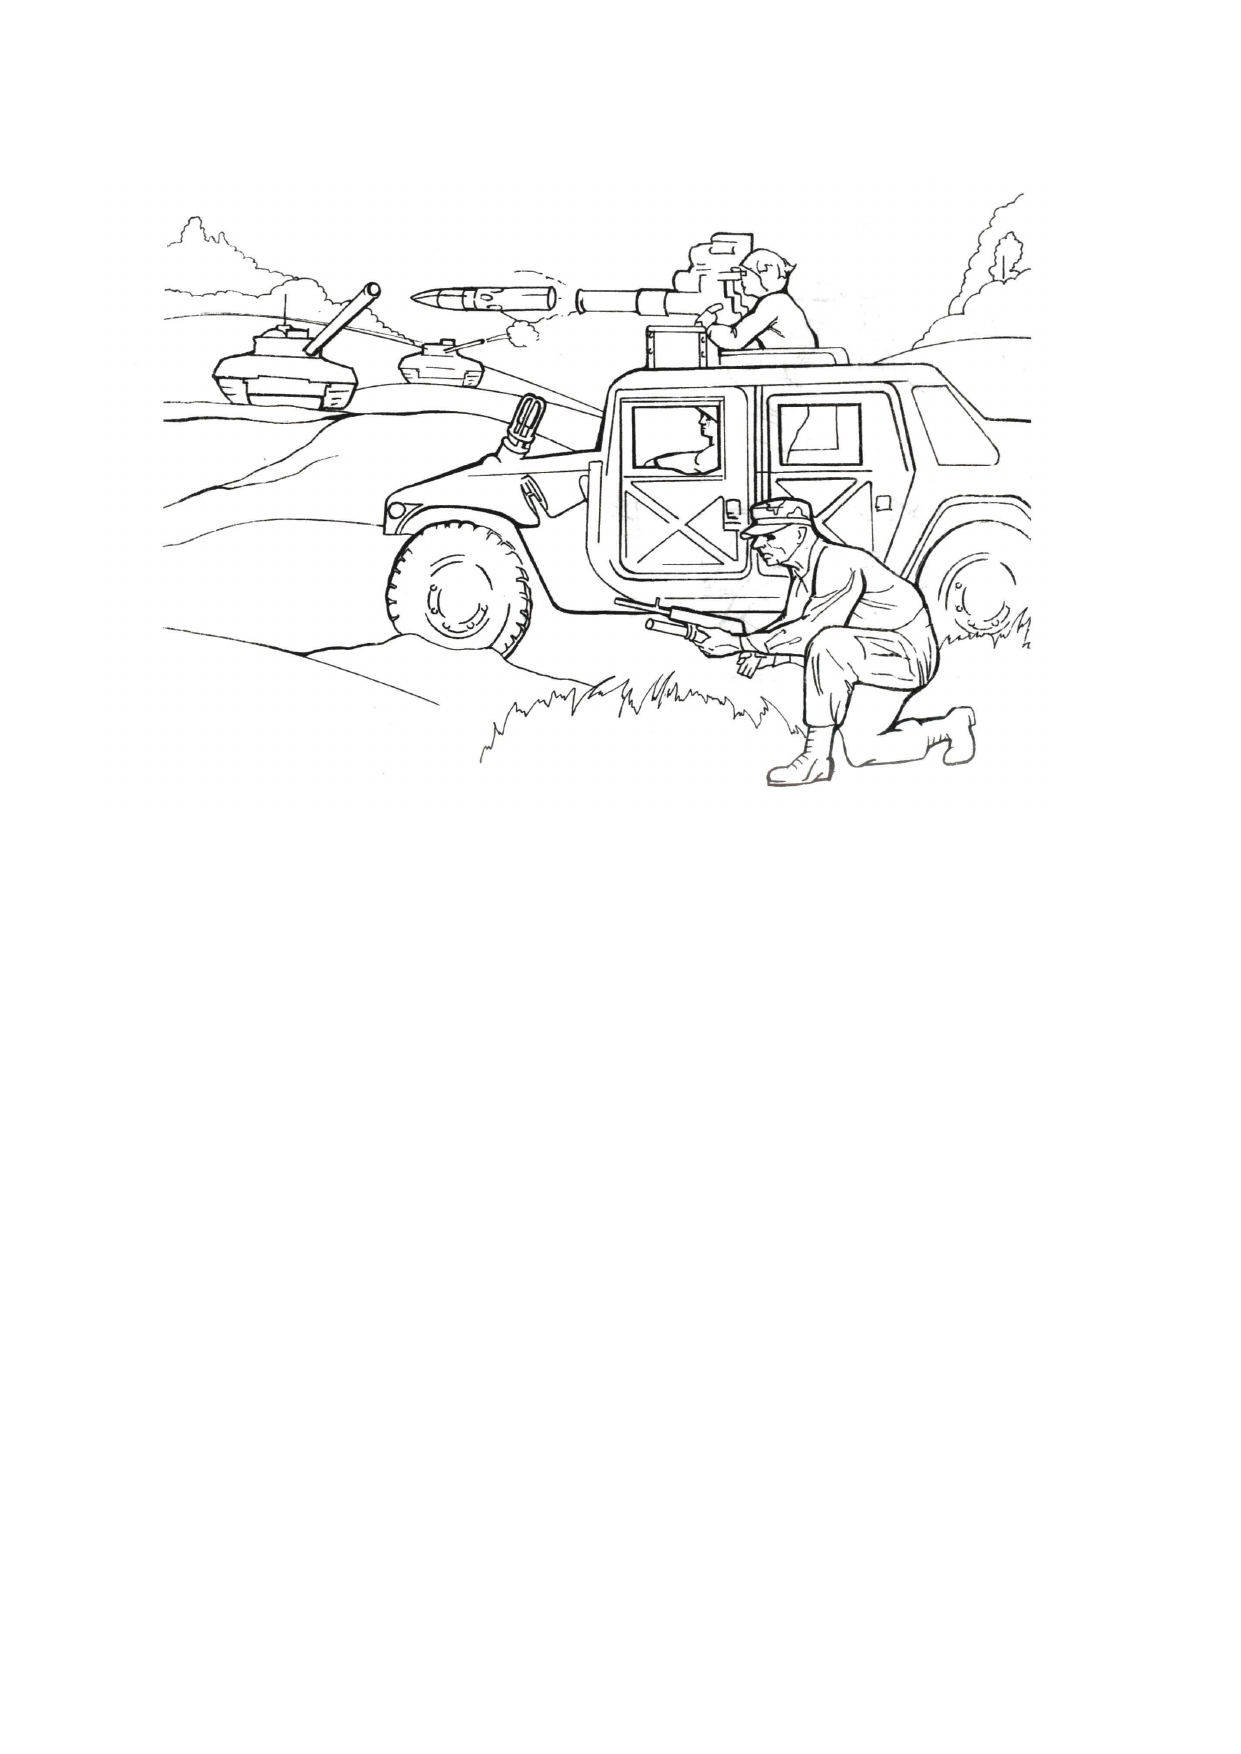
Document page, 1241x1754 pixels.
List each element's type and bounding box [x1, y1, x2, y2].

picture [88, 171, 1063, 820]
